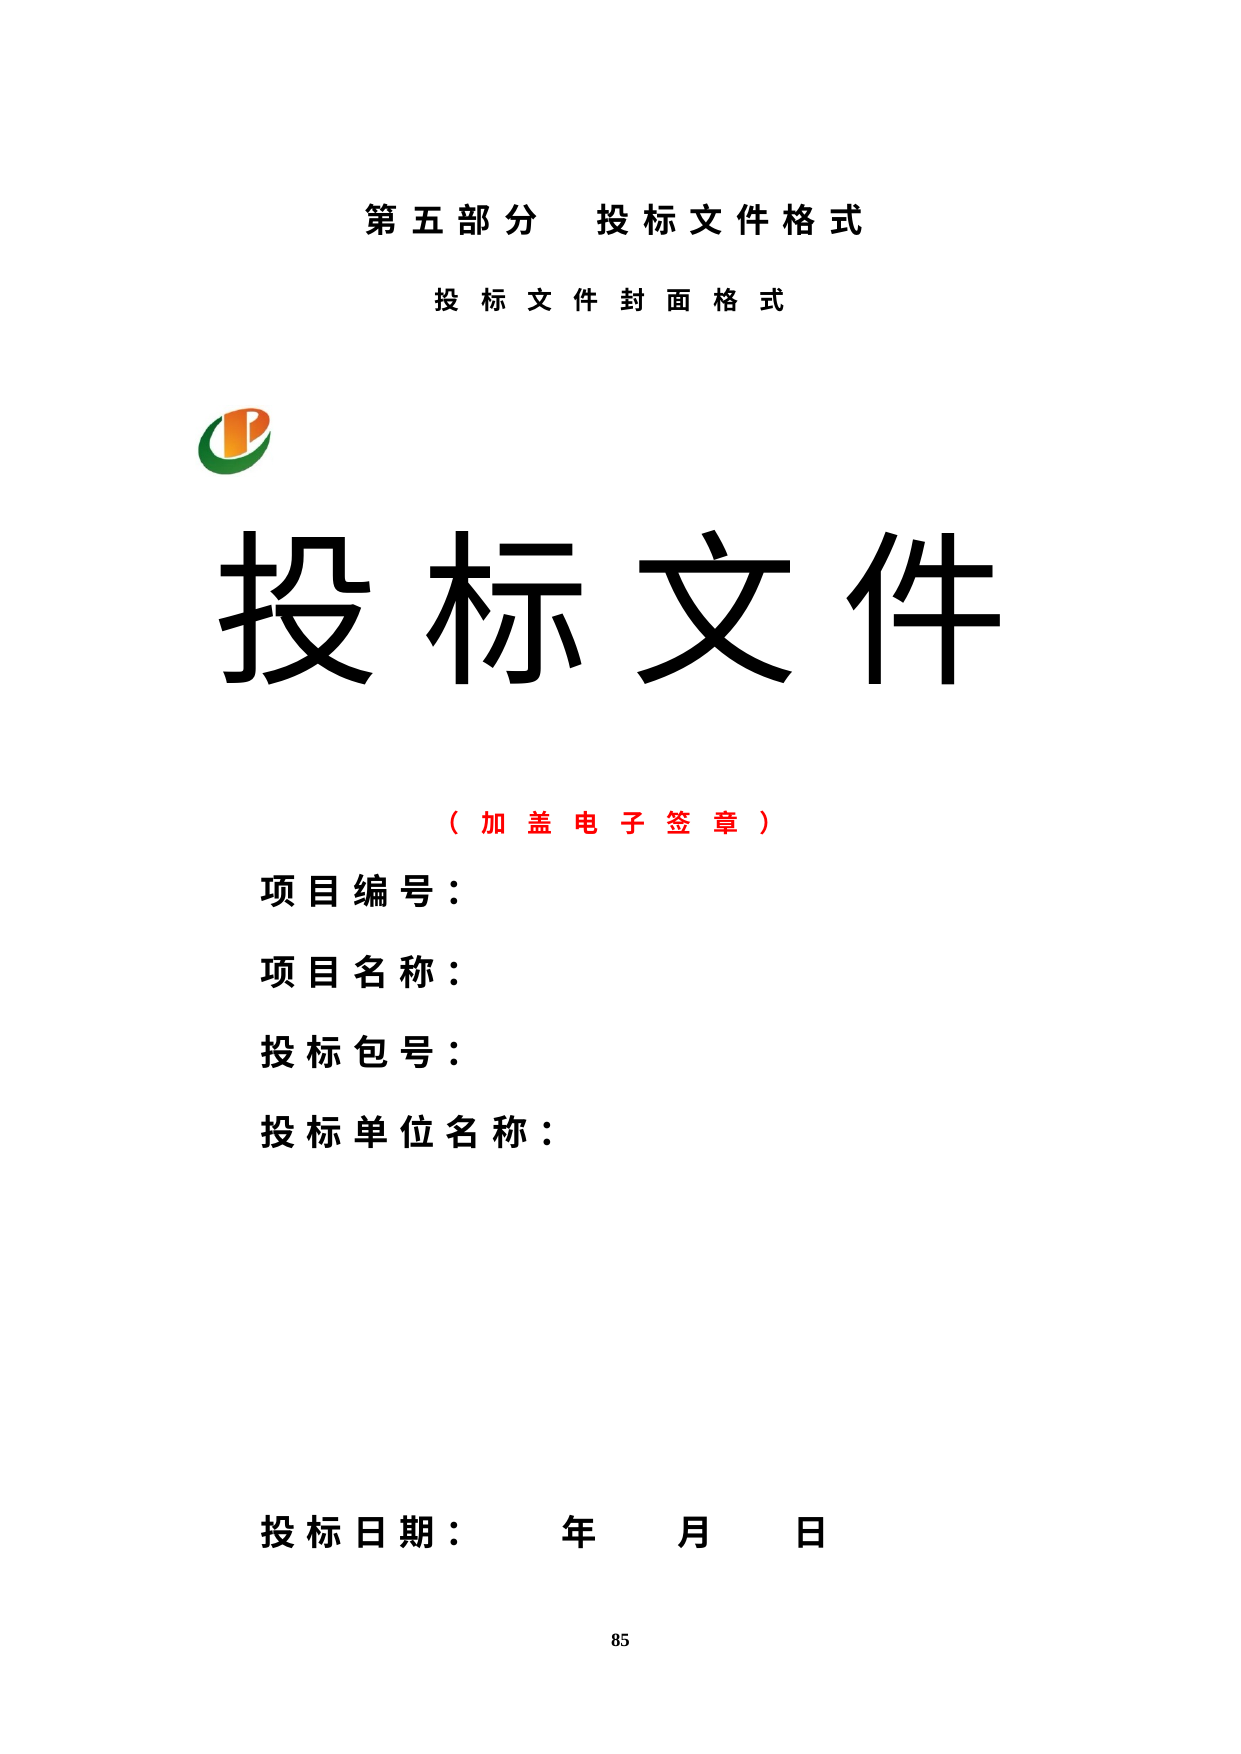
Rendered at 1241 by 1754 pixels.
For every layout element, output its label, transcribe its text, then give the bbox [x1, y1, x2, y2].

text 投标文件封面格式 [190, 269, 1050, 328]
text 投标包号： [251, 1020, 1050, 1079]
text 项目编号： [251, 860, 1050, 919]
subtitle 第五部分 投标文件格式 [190, 189, 1050, 249]
text 投标日期： 年 月 日 [251, 1501, 1050, 1560]
text （加盖电子签章） [190, 791, 1050, 851]
picture [194, 405, 274, 477]
text 投标单位名称： [251, 1100, 1050, 1159]
text 投 标 文 件 [190, 465, 1050, 732]
text 项目名称： [251, 940, 1050, 999]
